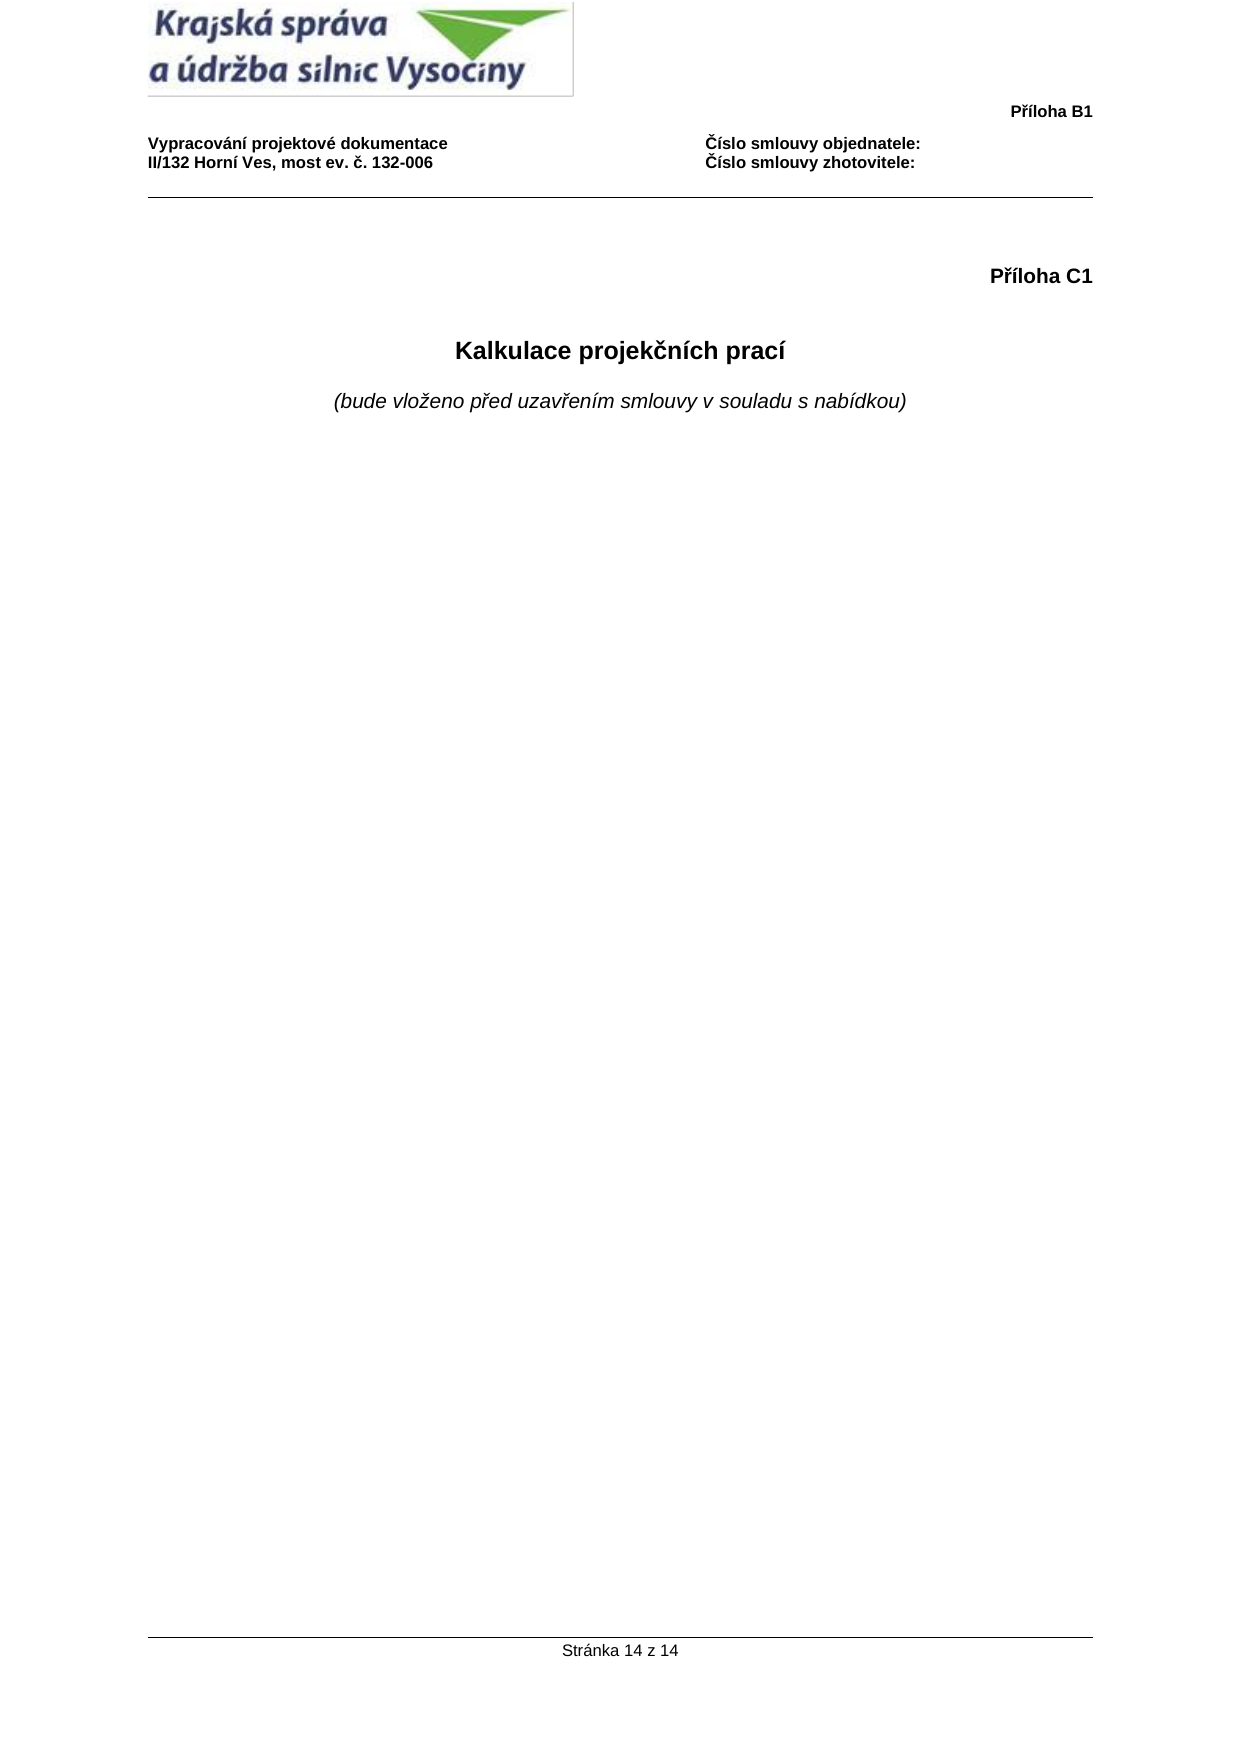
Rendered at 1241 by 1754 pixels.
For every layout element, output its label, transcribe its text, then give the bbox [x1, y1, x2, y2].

text (bude vloženo před uzavřením smlouvy v souladu s nabídkou) [148, 389, 1093, 413]
text Příloha C1 [148, 264, 1093, 288]
picture [147, 2, 574, 98]
text Kalkulace projekčních prací [148, 336, 1093, 365]
